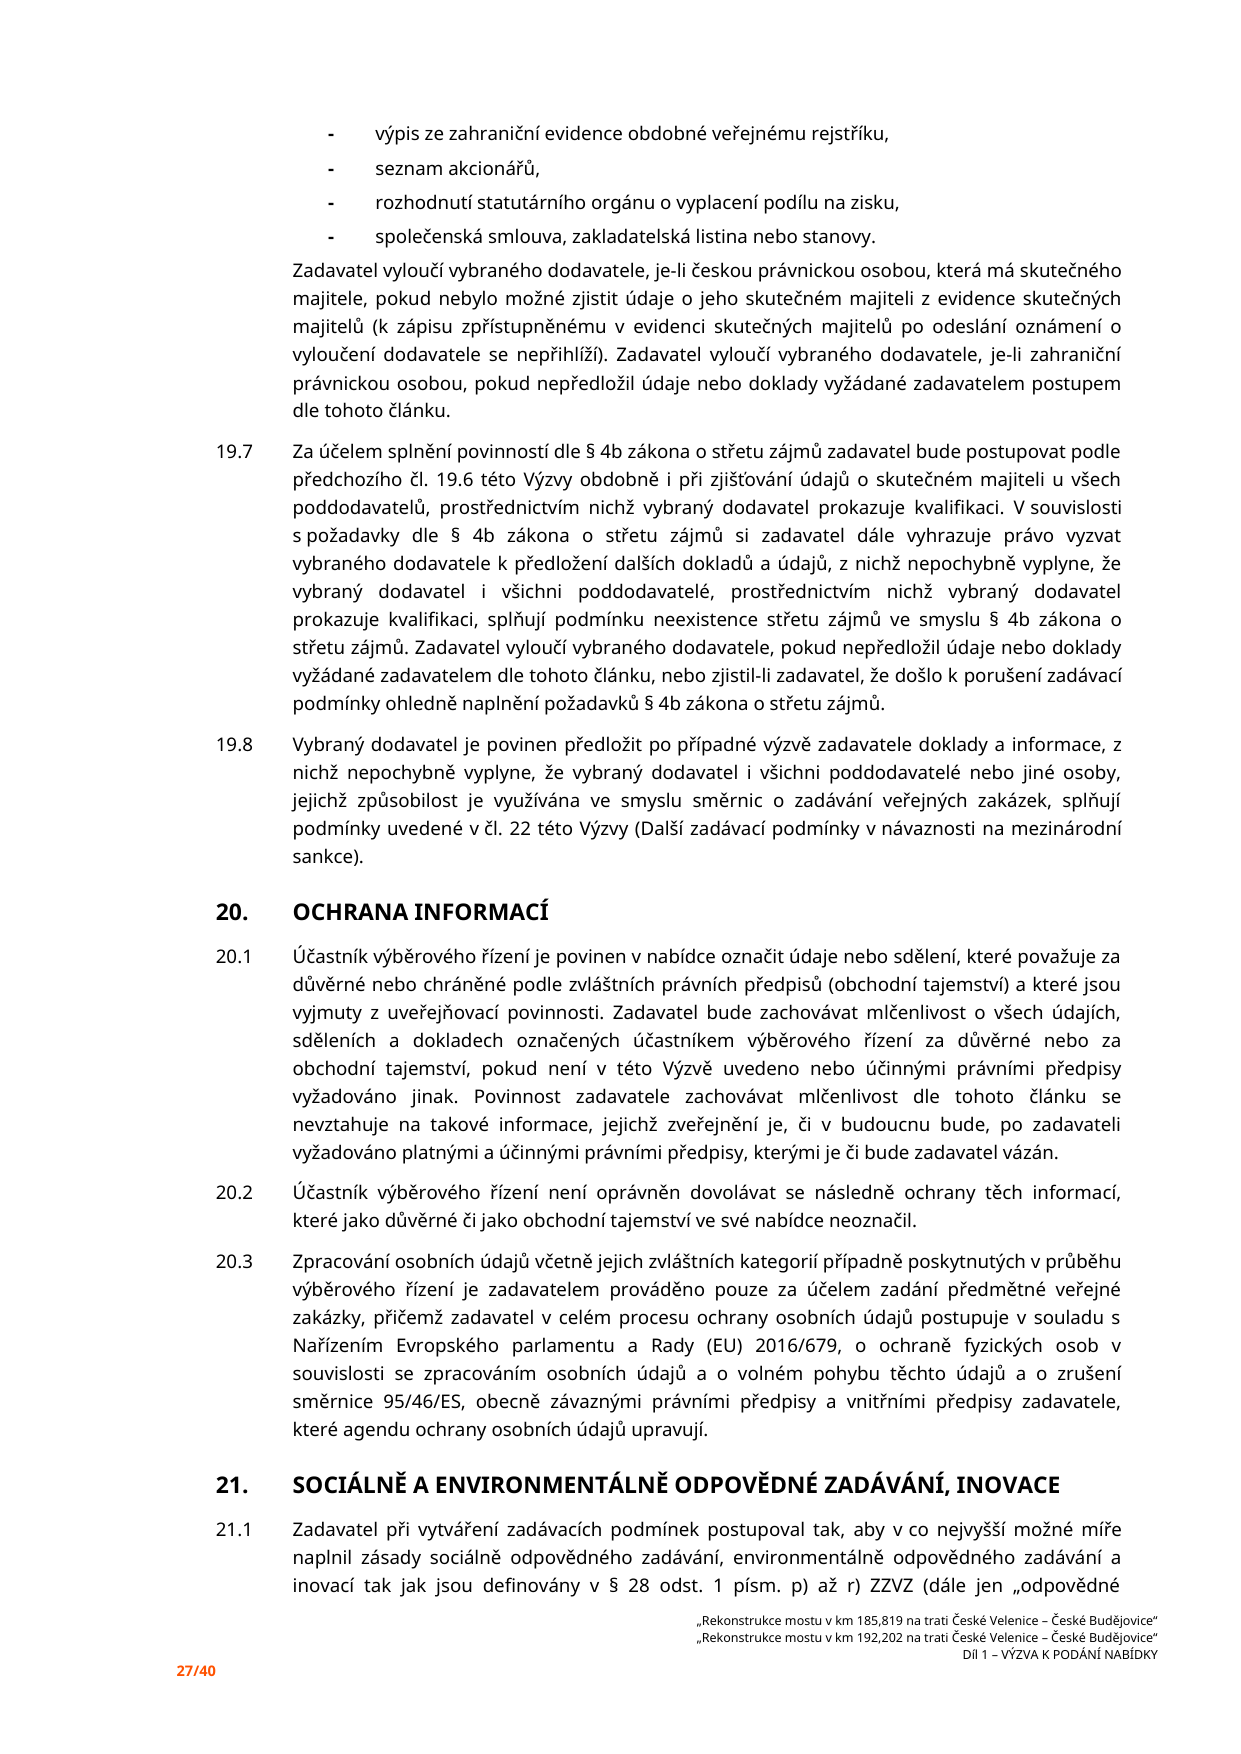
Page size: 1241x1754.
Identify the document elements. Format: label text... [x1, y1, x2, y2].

text Za účelem splnění povinností dle § 4b zákona o střetu zájmů zadavatel bude postupovat podle předchozího čl. 19.6 této Výzvy obdobně i při zjišťování údajů o skutečném majiteli u všech poddodavatelů, prostřednictvím nichž vybraný dodavatel prokazuje kvalifikaci. V souvislosti s požadavky dle § 4b zákona o střetu zájmů si zadavatel dále vyhrazuje právo vyzvat vybraného dodavatele k předložení dalších dokladů a údajů, z nichž nepochybně vyplyne, že vybraný dodavatel i všichni poddodavatelé, prostřednictvím nichž vybraný dodavatel prokazuje kvalifikaci, splňují podmínku neexistence střetu zájmů ve smyslu § 4b zákona o střetu zájmů. Zadavatel vyloučí vybraného dodavatele, pokud nepředložil údaje nebo doklady vyžádané zadavatelem dle tohoto článku, nebo zjistil-li zadavatel, že došlo k porušení zadávací podmínky ohledně naplnění požadavků § 4b zákona o střetu zájmů. [216, 438, 1122, 716]
text Účastník výběrového řízení není oprávněn dovolávat se následně ochrany těch informací, které jako důvěrné či jako obchodní tajemství ve své nabídce neoznačil. [216, 1180, 1122, 1233]
text výpis ze zahraniční evidence obdobné veřejnému rejstříku, [328, 121, 1122, 146]
text Vybraný dodavatel je povinen předložit po případné výzvě zadavatele doklady a informace, z nichž nepochybně vyplyne, že vybraný dodavatel i všichni poddodavatelé nebo jiné osoby, jejichž způsobilost je využívána ve smyslu směrnic o zadávání veřejných zakázek, splňují podmínky uvedené v čl. 22 této Výzvy (Další zadávací podmínky v návaznosti na mezinárodní sankce). [216, 731, 1122, 869]
text Zadavatel vyloučí vybraného dodavatele, je-li českou právnickou osobou, která má skutečného majitele, pokud nebylo možné zjistit údaje o jeho skutečném majiteli z evidence skutečných majitelů (k zápisu zpřístupněnému v evidenci skutečných majitelů po odeslání oznámení o vyloučení dodavatele se nepřihlíží). Zadavatel vyloučí vybraného dodavatele, je-li zahraniční právnickou osobou, pokud nepředložil údaje nebo doklady vyžádané zadavatelem postupem dle tohoto článku. [292, 258, 1122, 423]
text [216, 1516, 1122, 1598]
text SOCIÁLNĚ A ENVIRONMENTÁLNĚ ODPOVĚDNÉ ZADÁVÁNÍ, INOVACE [216, 1469, 1122, 1501]
text rozhodnutí statutárního orgánu o vyplacení podílu na zisku, [328, 189, 1122, 215]
text společenská smlouva, zakladatelská listina nebo stanovy. [328, 223, 1122, 249]
text Účastník výběrového řízení je povinen v nabídce označit údaje nebo sdělení, které považuje za důvěrné nebo chráněné podle zvláštních právních předpisů (obchodní tajemství) a které jsou vyjmuty z uveřejňovací povinnosti. Zadavatel bude zachovávat mlčenlivost o všech údajích, sděleních a dokladech označených účastníkem výběrového řízení za důvěrné nebo za obchodní tajemství, pokud není v této Výzvě uvedeno nebo účinnými právními předpisy vyžadováno jinak. Povinnost zadavatele zachovávat mlčenlivost dle tohoto článku se nevztahuje na takové informace, jejichž zveřejnění je, či v budoucnu bude, po zadavateli vyžadováno platnými a účinnými právními předpisy, kterými je či bude zadavatel vázán. [216, 943, 1122, 1165]
text seznam akcionářů, [328, 155, 1122, 180]
text Zpracování osobních údajů včetně jejich zvláštních kategorií případně poskytnutých v průběhu výběrového řízení je zadavatelem prováděno pouze za účelem zadání předmětné veřejné zakázky, přičemž zadavatel v celém procesu ochrany osobních údajů postupuje v souladu s Nařízením Evropského parlamentu a Rady (EU) 2016/679, o ochraně fyzických osob v souvislosti se zpracováním osobních údajů a o volném pohybu těchto údajů a o zrušení směrnice 95/46/ES, obecně závaznými právními předpisy a vnitřními předpisy zadavatele, které agendu ochrany osobních údajů upravují. [216, 1248, 1122, 1442]
text OCHRANA INFORMACÍ [216, 896, 1122, 927]
